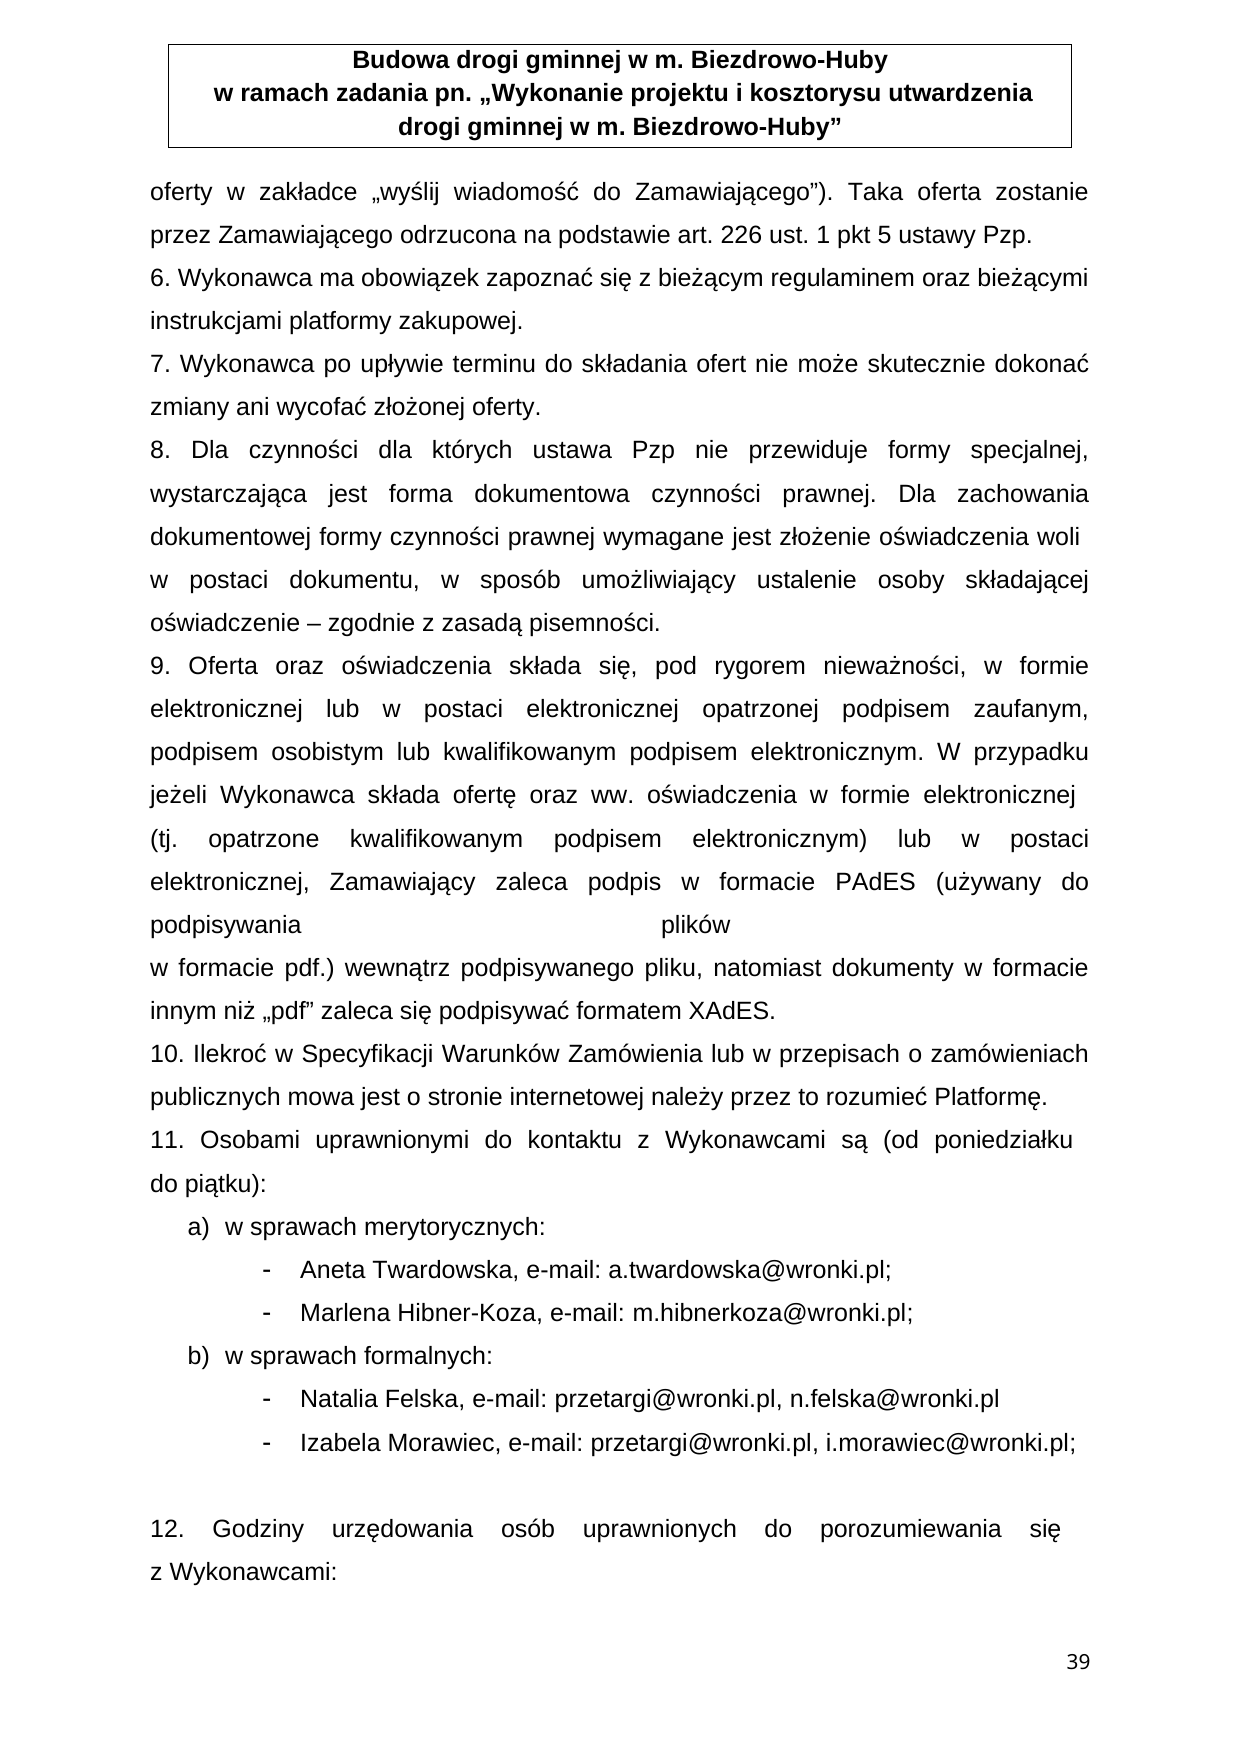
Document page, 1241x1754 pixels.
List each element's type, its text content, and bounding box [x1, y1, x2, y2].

text 11. Osobami uprawnionymi do kontaktu z Wykonawcami są (od poniedziałku do piątku): [150, 1126, 1090, 1197]
list Izabela Morawiec, e-mail: przetargi@wronki.pl, i.morawiec@wronki.pl; [262, 1428, 1090, 1457]
list w sprawach merytorycznych: [187, 1212, 1090, 1241]
text 12. Godziny urzędowania osób uprawnionych do porozumiewania się z Wykonawcami: [150, 1514, 1090, 1586]
text 10. Ilekroć w Specyfikacji Warunków Zamówienia lub w przepisach o zamówieniach publicznych mowa jest o stronie internetowej należy przez to rozumieć Platformę. [150, 1039, 1090, 1111]
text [150, 177, 1090, 249]
list w sprawach formalnych: [187, 1341, 1090, 1370]
text 9. Oferta oraz oświadczenia składa się, pod rygorem nieważności, w formie elektronicznej lub w postaci elektronicznej opatrzonej podpisem zaufanym, podpisem osobistym lub kwalifikowanym podpisem elektronicznym. W przypadku jeżeli Wykonawca składa ofertę oraz ww. oświadczenia w formie elektronicznej (tj. opatrzone kwalifikowanym podpisem elektronicznym) lub w postaci elektronicznej, Zamawiający zaleca podpis w formacie PAdES (używany do podpisywania plików w formacie pdf.) wewnątrz podpisywanego pliku, natomiast dokumenty w formacie innym niż „pdf” zaleca się podpisywać formatem XAdES. [150, 651, 1090, 1025]
list Natalia Felska, e-mail: przetargi@wronki.pl, n.felska@wronki.pl [262, 1384, 1090, 1413]
list Marlena Hibner-Koza, e-mail: m.hibnerkoza@wronki.pl; [262, 1298, 1090, 1327]
text 6. Wykonawca ma obowiązek zapoznać się z bieżącym regulaminem oraz bieżącymi instrukcjami platformy zakupowej. [150, 263, 1090, 335]
list Aneta Twardowska, e-mail: a.twardowska@wronki.pl; [262, 1255, 1090, 1284]
text 7. Wykonawca po upływie terminu do składania ofert nie może skutecznie dokonać zmiany ani wycofać złożonej oferty. [150, 349, 1090, 421]
text 8. Dla czynności dla których ustawa Pzp nie przewiduje formy specjalnej, wystarczająca jest forma dokumentowa czynności prawnej. Dla zachowania dokumentowej formy czynności prawnej wymagane jest złożenie oświadczenia woli w postaci dokumentu, w sposób umożliwiający ustalenie osoby składającej oświadczenie – zgodnie z zasadą pisemności. [150, 436, 1090, 637]
